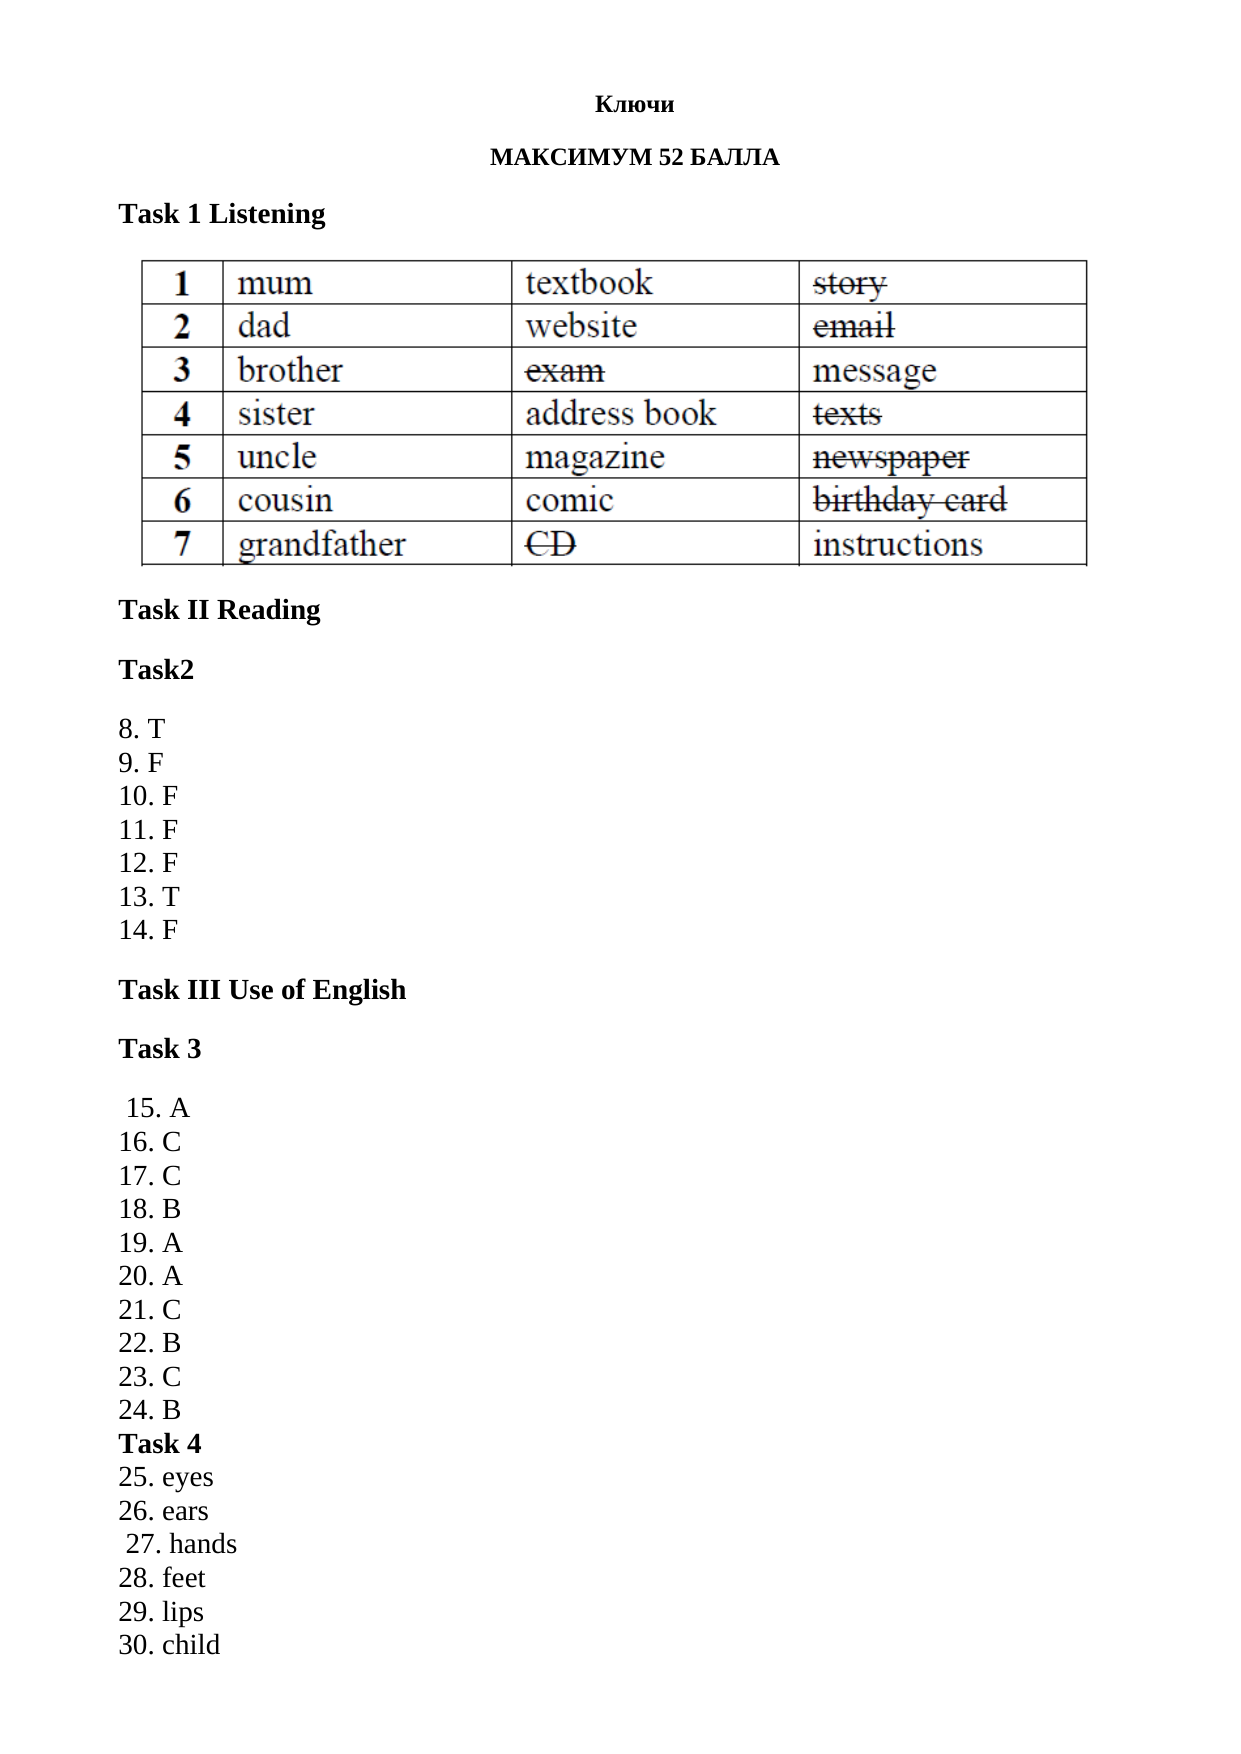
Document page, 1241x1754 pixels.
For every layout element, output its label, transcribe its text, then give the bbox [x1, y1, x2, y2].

text 9. F [118, 745, 1152, 778]
text 25. eyes [118, 1459, 1152, 1493]
text 27. hands [118, 1527, 1152, 1560]
text 26. ears [118, 1493, 1152, 1527]
text 18. B [118, 1191, 1152, 1225]
text Task II Reading [118, 592, 1152, 626]
text 11. F [118, 812, 1152, 845]
text 16. C [118, 1124, 1152, 1158]
text МАКСИМУМ 52 БАЛЛА [118, 142, 1152, 171]
text 22. B [118, 1325, 1152, 1359]
text Task2 [118, 652, 1152, 685]
text 29. lips [118, 1594, 1152, 1627]
text 23. C [118, 1359, 1152, 1392]
text 19. A [118, 1225, 1152, 1258]
text 17. C [118, 1158, 1152, 1191]
text 28. feet [118, 1560, 1152, 1594]
text 21. C [118, 1292, 1152, 1325]
text 14. F [118, 912, 1152, 946]
text 20. A [118, 1258, 1152, 1292]
text Task III Use of English [118, 972, 1152, 1005]
text Ключи [118, 89, 1152, 117]
text 10. F [118, 778, 1152, 812]
text 15. A [118, 1091, 1152, 1124]
text Task 3 [118, 1031, 1152, 1065]
text 13. T [118, 879, 1152, 912]
text 12. F [118, 845, 1152, 879]
text 8. T [118, 711, 1152, 745]
text 24. B [118, 1392, 1152, 1426]
text Task 4 [118, 1426, 1152, 1459]
text 30. child [118, 1627, 1152, 1661]
text Task 1 Listening [118, 196, 1152, 230]
